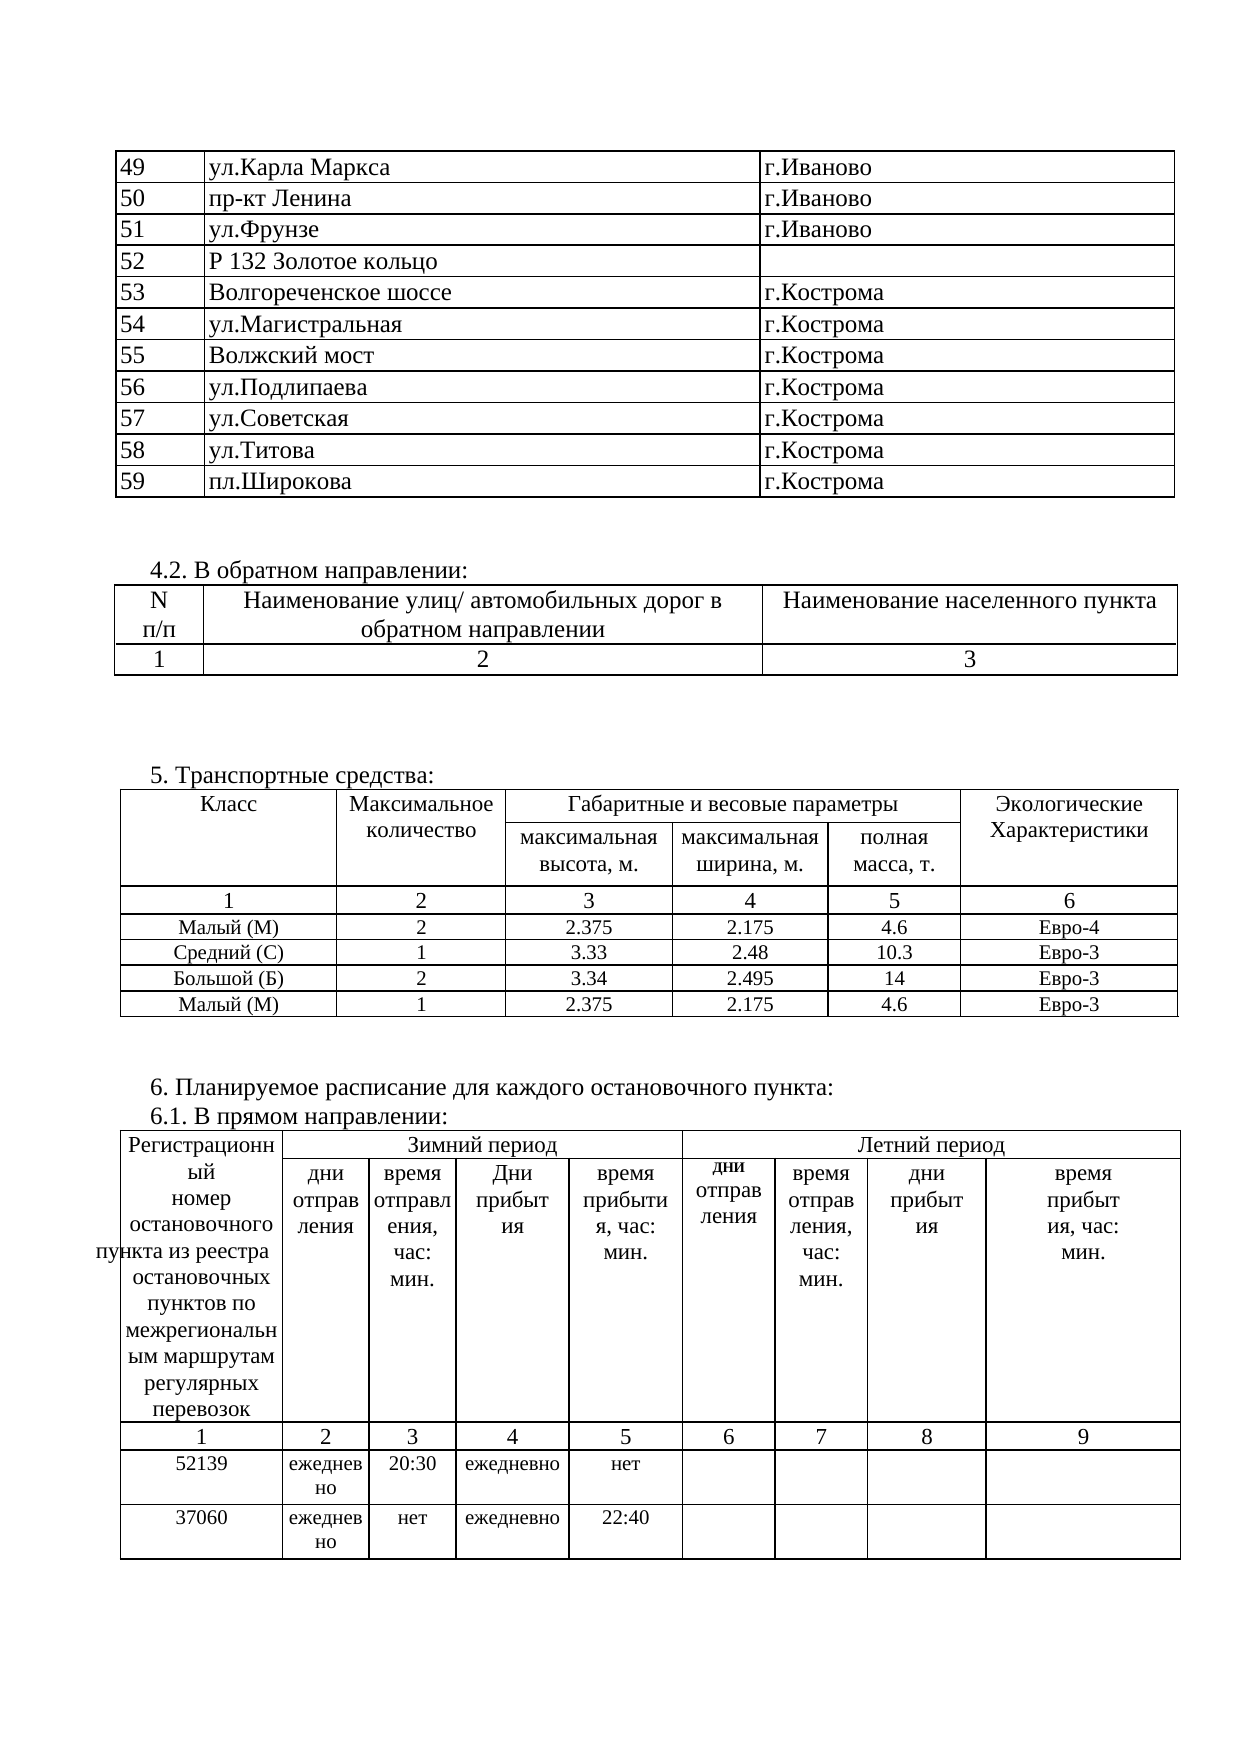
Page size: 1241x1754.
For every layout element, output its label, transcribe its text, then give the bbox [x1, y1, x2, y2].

table_header N п/п [115, 586, 203, 643]
table_cell г.Кострома [761, 309, 1174, 339]
table_cell 57 [117, 403, 204, 433]
table_cell 58 [117, 435, 204, 464]
table_cell Евро-3 [961, 966, 1177, 990]
table_cell [987, 1505, 1180, 1558]
table_cell [868, 1505, 985, 1558]
table_cell 1 [337, 992, 505, 1016]
table_cell 1 [121, 1423, 282, 1449]
table_cell Р 132 Золотое кольцо [205, 246, 759, 276]
table_cell 4.6 [829, 992, 960, 1016]
table_cell г.Кострома [761, 466, 1174, 496]
text 6.1. В прямом направлении: [150, 1101, 1090, 1130]
table_cell 2.375 [506, 915, 672, 939]
table_cell 5 [829, 887, 960, 913]
table_cell г.Иваново [761, 183, 1174, 213]
table_cell 54 [117, 309, 204, 339]
table_cell 2 [337, 915, 505, 939]
table_cell Евро-3 [961, 940, 1177, 964]
table_cell нет [570, 1451, 682, 1503]
table_cell [683, 1451, 774, 1503]
table_cell 4 [673, 887, 827, 913]
table_cell 1 [121, 887, 336, 913]
text 5. Транспортные средства: [150, 760, 1090, 788]
table_cell 59 [117, 466, 204, 496]
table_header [121, 1131, 282, 1421]
table_cell [987, 1451, 1180, 1503]
table_cell ул.Карла Маркса [205, 152, 759, 181]
table_cell г.Кострома [761, 340, 1174, 370]
table_cell [776, 1505, 867, 1558]
table_header Зимний период [283, 1131, 682, 1158]
table_cell 2.175 [673, 915, 827, 939]
table_cell 4 [457, 1423, 568, 1449]
table_cell полная масса, т. [829, 823, 960, 885]
table_cell 5 [570, 1423, 682, 1449]
table_header Экологические Характеристики [961, 790, 1177, 885]
table_cell 1 [115, 644, 203, 674]
table_cell 1 [337, 940, 505, 964]
table_cell 51 [117, 215, 204, 244]
table_header Габаритные и весовые параметры [506, 790, 960, 822]
table_cell 3.34 [506, 966, 672, 990]
table_cell 2 [337, 966, 505, 990]
table_cell время отправл ения, час: мин. [370, 1159, 455, 1421]
table_header Класс [121, 790, 336, 885]
table_cell 3 [506, 887, 672, 913]
text 6. Планируемое расписание для каждого остановочного пункта: [150, 1072, 1090, 1101]
table_cell 2.48 [673, 940, 827, 964]
table_cell 3 [763, 643, 1177, 674]
table_cell Средний (С) [121, 940, 336, 964]
table_cell г.Кострома [761, 372, 1174, 402]
table_cell 2.495 [673, 966, 827, 990]
table_cell 7 [776, 1423, 867, 1449]
table_cell 50 [117, 183, 204, 213]
table_cell 52 [117, 246, 204, 276]
table_cell 9 [987, 1423, 1180, 1449]
table_cell 10.3 [829, 940, 960, 964]
table_cell ежедневно [283, 1451, 368, 1503]
table_cell Большой (Б) [121, 966, 336, 990]
table_cell 2.375 [506, 992, 672, 1016]
table_cell [776, 1451, 867, 1503]
table_cell г.Кострома [761, 403, 1174, 433]
table_cell Малый (М) [121, 915, 336, 939]
table_cell 2 [283, 1423, 368, 1449]
table_cell Евро-3 [961, 992, 1177, 1016]
table_cell Евро-4 [961, 915, 1177, 939]
table_cell Волжский мост [205, 340, 759, 370]
table_cell 2 [337, 887, 505, 913]
table_header Наименование улиц/ автомобильных дорог в обратном направлении [204, 586, 762, 643]
table_cell максимальная ширина, м. [673, 823, 827, 885]
table_cell Волгореченское шоссе [205, 277, 759, 307]
table_cell г.Кострома [761, 277, 1174, 307]
table_cell пл.Широкова [205, 466, 759, 496]
table_cell 55 [117, 340, 204, 370]
table_cell 6 [961, 887, 1177, 913]
table_cell ул.Магистральная [205, 309, 759, 339]
table_header Наименование населенного пункта [763, 586, 1177, 643]
table_cell 14 [829, 966, 960, 990]
table_cell ежедневно [457, 1505, 568, 1558]
table_cell г.Кострома [761, 435, 1174, 464]
table_cell нет [370, 1505, 455, 1558]
table_cell ул.Фрунзе [205, 215, 759, 244]
table_cell ежедневно [457, 1451, 568, 1503]
table_cell время отправ ления, час: мин. [776, 1159, 867, 1421]
table_cell [761, 246, 1174, 276]
table_cell [683, 1505, 774, 1558]
table_cell г.Иваново [761, 215, 1174, 244]
table_cell ул.Подлипаева [205, 372, 759, 402]
table_cell 4.6 [829, 915, 960, 939]
table_cell время прибыти я, час: мин. [570, 1159, 682, 1421]
table_cell ежедневно [283, 1505, 368, 1558]
table_cell ДНИ отправ ления [683, 1159, 774, 1421]
table_cell 8 [868, 1423, 985, 1449]
table_cell дни отправ ления [283, 1159, 368, 1421]
table_cell 53 [117, 277, 204, 307]
table_cell время прибыт ия, час: мин. [987, 1159, 1180, 1421]
table_cell Дни прибыт ия [457, 1159, 568, 1421]
table_header Максимальное количество [337, 790, 505, 885]
table_cell 22:40 [570, 1505, 682, 1558]
table_cell 20:30 [370, 1451, 455, 1503]
table_cell 52139 [121, 1451, 282, 1503]
table_cell пр-кт Ленина [205, 183, 759, 213]
table_cell 37060 [121, 1505, 282, 1558]
table_cell Малый (М) [121, 992, 336, 1016]
table_cell 2 [204, 645, 762, 674]
table_cell г.Иваново [761, 152, 1174, 181]
table_cell дни прибыт ия [868, 1159, 985, 1421]
table_cell ул.Титова [205, 435, 759, 464]
table_cell 2.175 [673, 992, 827, 1016]
table_cell 6 [683, 1423, 774, 1449]
table_cell ул.Советская [205, 403, 759, 433]
table_cell максимальная высота, м. [506, 823, 672, 885]
table_cell 49 [117, 152, 204, 181]
table_cell [868, 1451, 985, 1503]
text 4.2. В обратном направлении: [150, 555, 1090, 584]
table_cell 3 [370, 1423, 455, 1449]
table_cell 3.33 [506, 940, 672, 964]
table_header Летний период [683, 1131, 1180, 1158]
table_cell 56 [117, 372, 204, 402]
